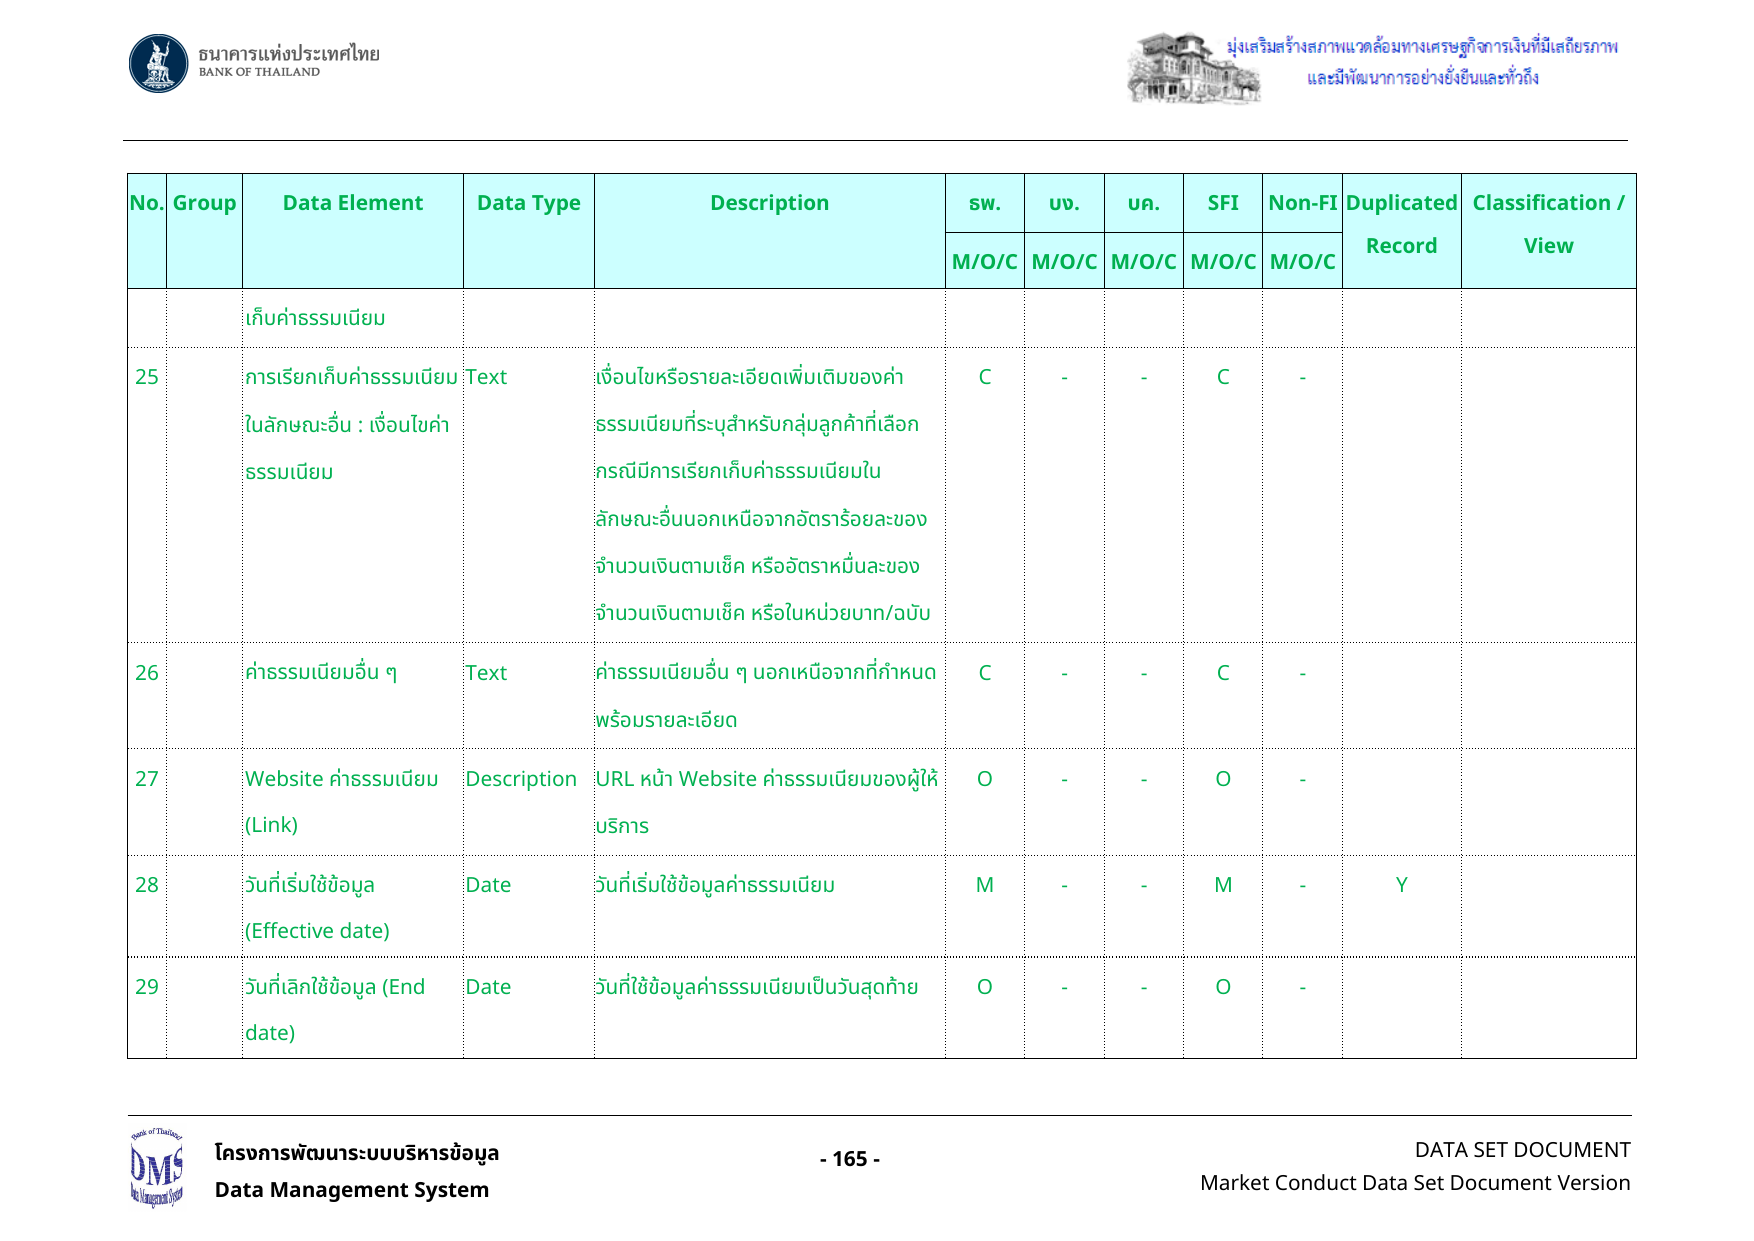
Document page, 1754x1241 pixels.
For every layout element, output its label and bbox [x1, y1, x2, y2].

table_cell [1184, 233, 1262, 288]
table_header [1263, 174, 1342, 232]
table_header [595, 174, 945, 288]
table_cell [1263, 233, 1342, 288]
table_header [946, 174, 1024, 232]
picture [127, 1123, 187, 1212]
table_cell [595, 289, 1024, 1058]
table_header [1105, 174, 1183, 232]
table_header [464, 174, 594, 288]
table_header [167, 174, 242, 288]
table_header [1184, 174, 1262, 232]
picture [118, 24, 391, 103]
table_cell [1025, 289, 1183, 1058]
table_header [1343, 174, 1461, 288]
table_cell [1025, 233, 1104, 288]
picture [1126, 28, 1622, 108]
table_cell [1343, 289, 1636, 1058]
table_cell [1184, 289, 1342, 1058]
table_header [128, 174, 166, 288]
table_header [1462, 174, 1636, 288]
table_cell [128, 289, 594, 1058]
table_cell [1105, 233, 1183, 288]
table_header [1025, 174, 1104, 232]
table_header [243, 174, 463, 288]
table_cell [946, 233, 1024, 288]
